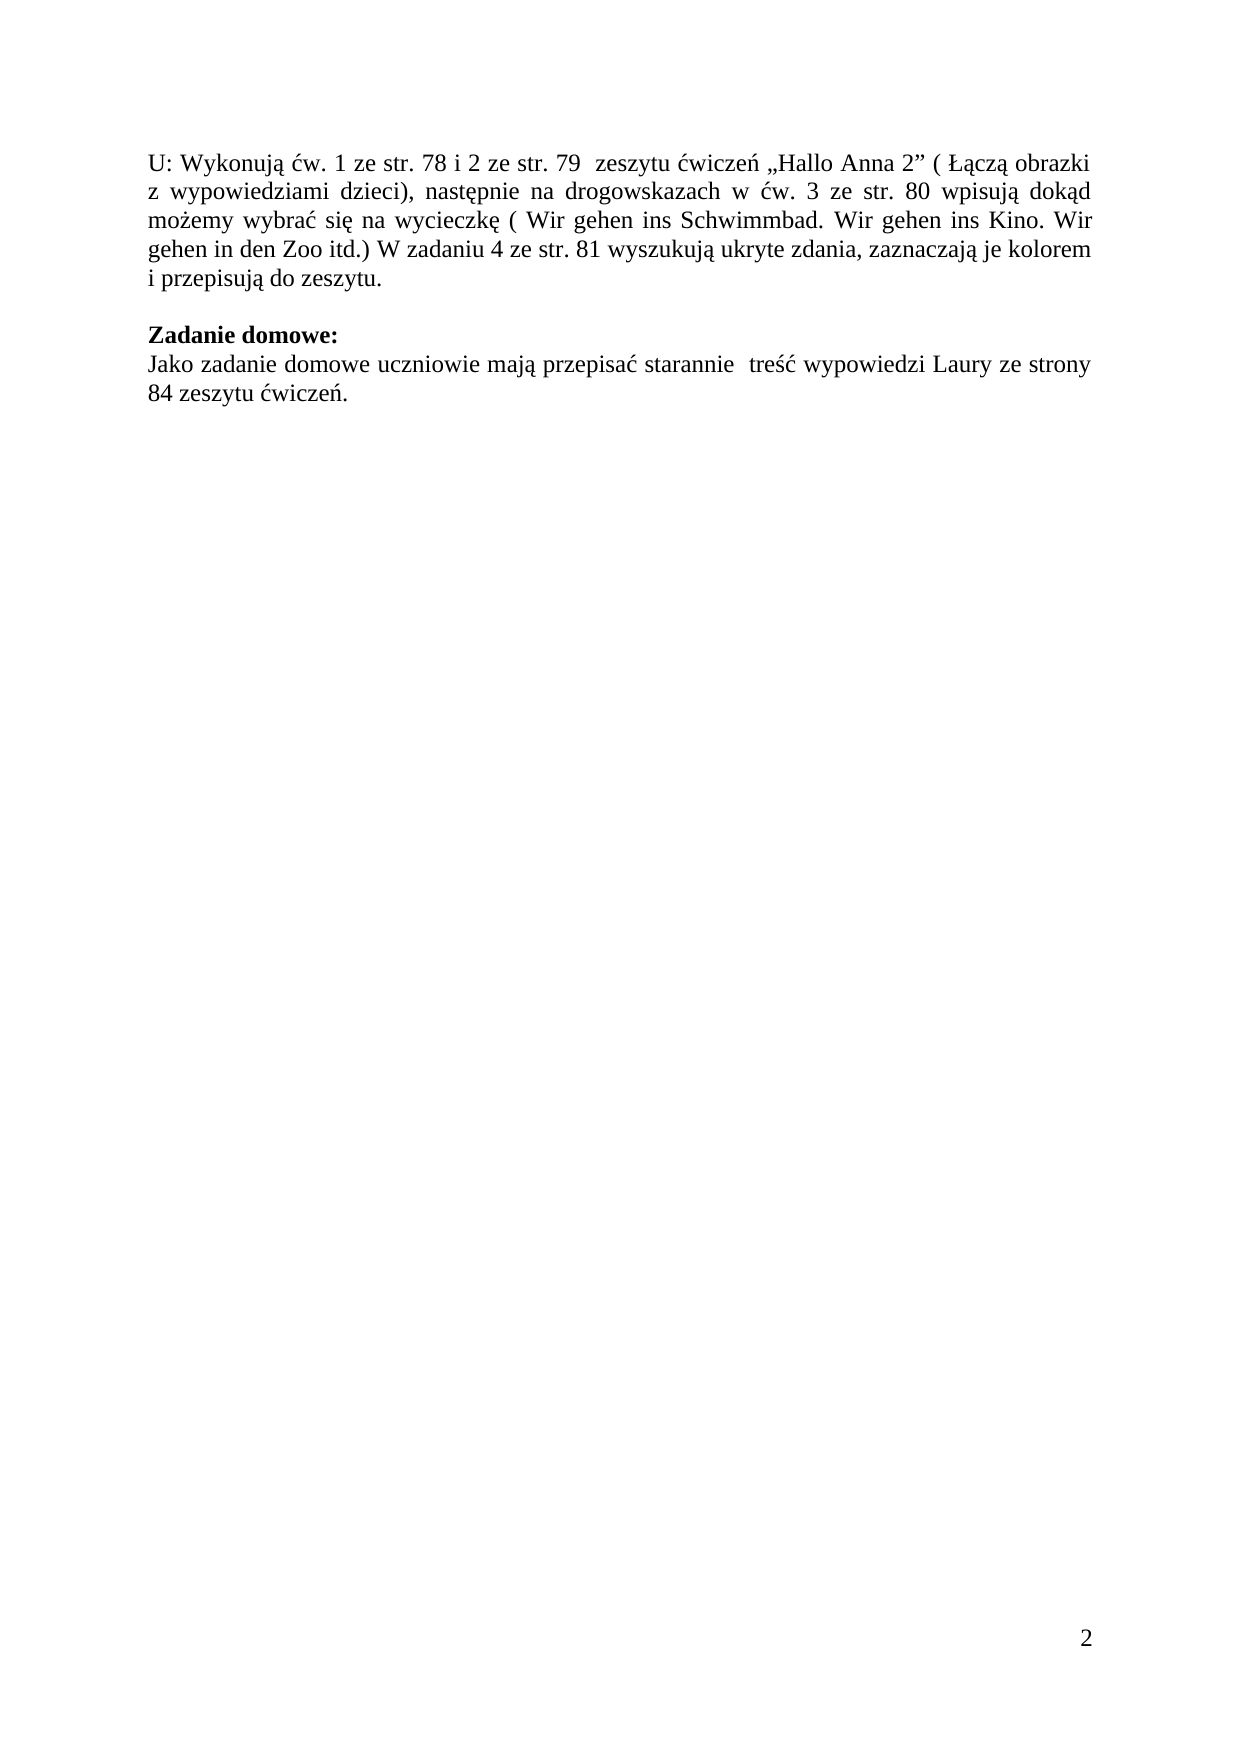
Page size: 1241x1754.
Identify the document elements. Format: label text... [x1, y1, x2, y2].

text Jako zadanie domowe uczniowie mają przepisać starannie treść wypowiedzi Laury ze strony 84 zeszytu ćwiczeń. [148, 349, 1093, 406]
text U: Wykonują ćw. 1 ze str. 78 i 2 ze str. 79 zeszytu ćwiczeń „Hallo Anna 2” ( Łączą obrazki z wypowiedziami dzieci), następnie na drogowskazach w ćw. 3 ze str. 80 wpisują dokąd możemy wybrać się na wycieczkę ( Wir gehen ins Schwimmbad. Wir gehen ins Kino. Wir gehen in den Zoo itd.) W zadaniu 4 ze str. 81 wyszukują ukryte zdania, zaznaczają je kolorem i przepisują do zeszytu. [148, 148, 1093, 291]
text Zadanie domowe: [148, 320, 1093, 349]
